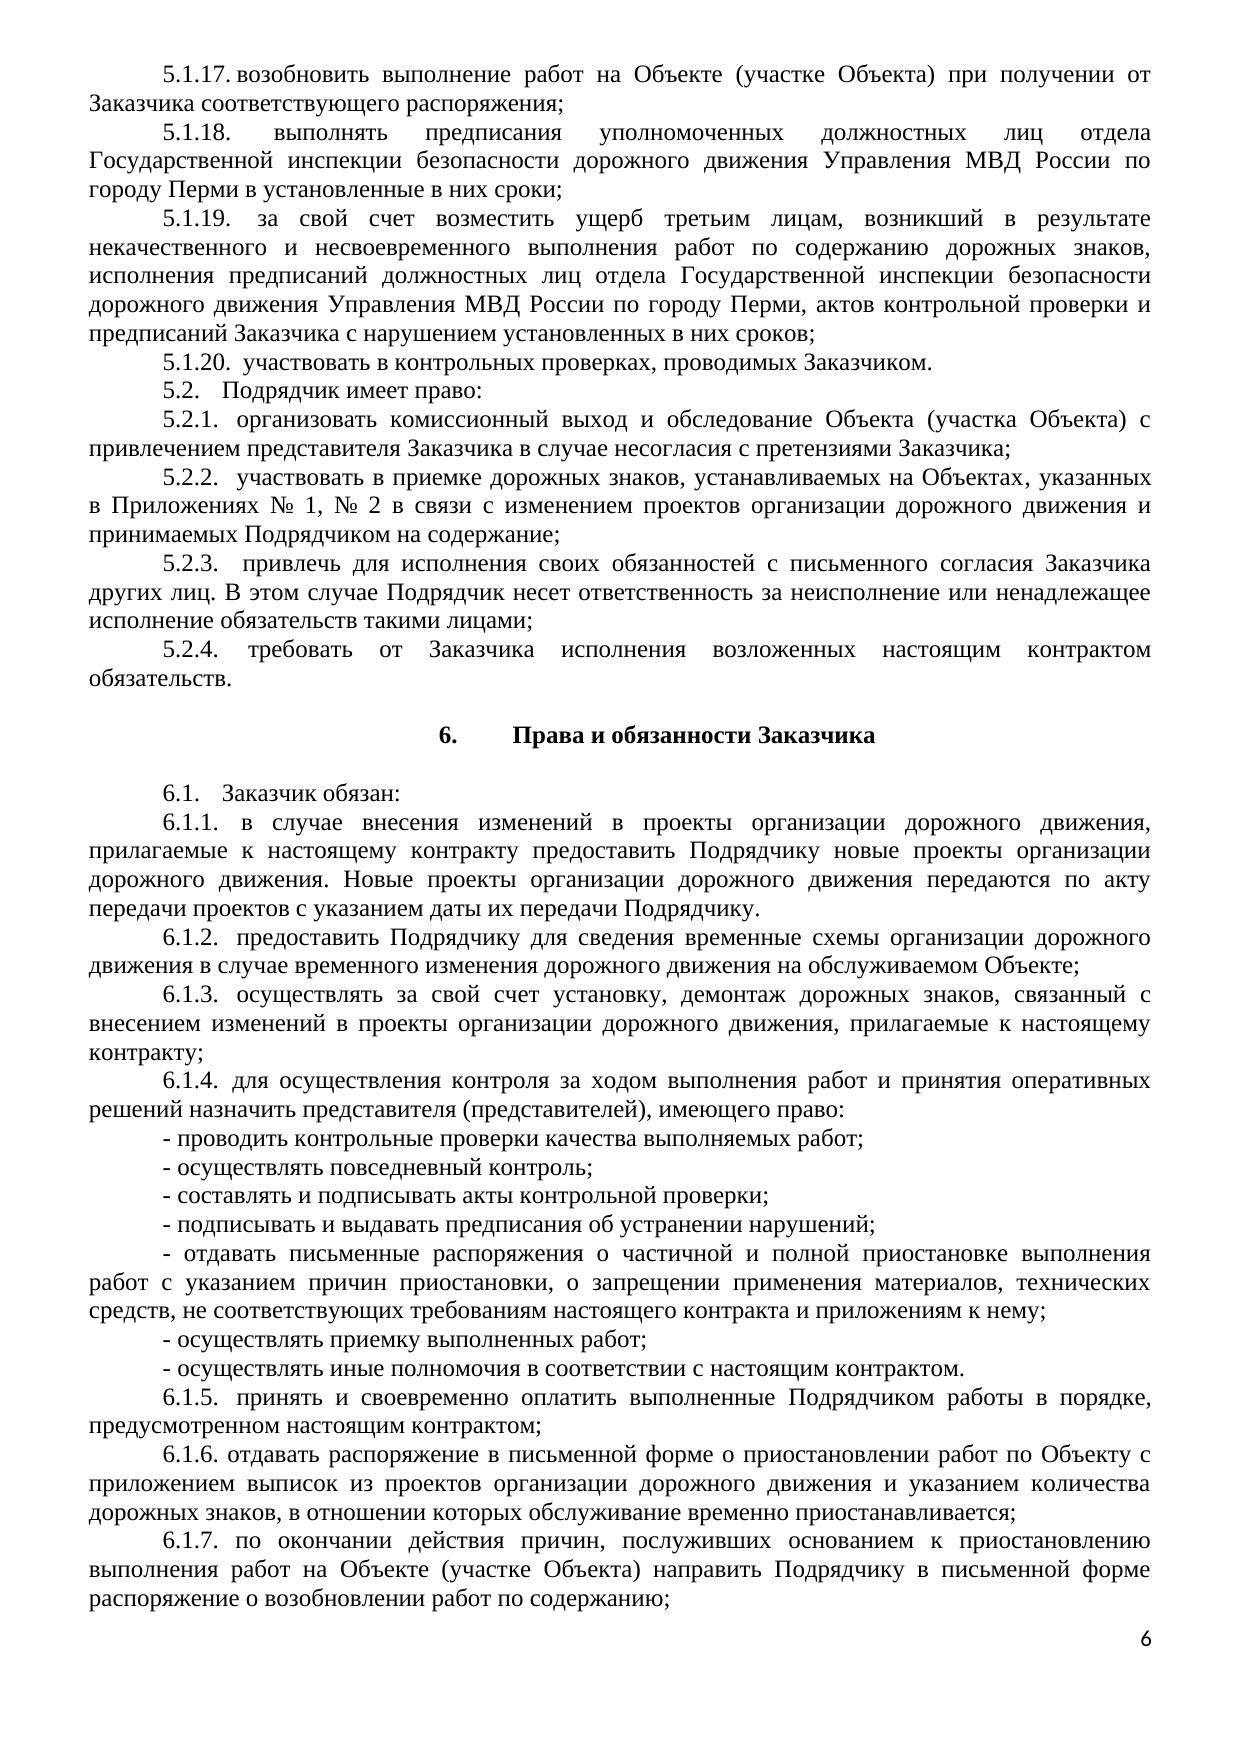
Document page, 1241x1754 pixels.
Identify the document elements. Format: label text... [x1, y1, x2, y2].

text 6.1.6. отдавать распоряжение в письменной форме о приостановлении работ по Объекту с приложением выписок из проектов организации дорожного движения и указанием количества дорожных знаков, в отношении которых обслуживание временно приостанавливается; [89, 1439, 1152, 1525]
text 6.1.5. принять и своевременно оплатить выполненные Подрядчиком работы в порядке, предусмотренном настоящим контрактом; [89, 1382, 1152, 1439]
text 5.2.2. участвовать в приемке дорожных знаков, устанавливаемых на Объектах, указанных в Приложениях № 1, № 2 в связи с изменением проектов организации дорожного движения и принимаемых Подрядчиком на содержание; [89, 462, 1152, 548]
text - подписывать и выдавать предписания об устранении нарушений; [89, 1209, 1152, 1238]
text - составлять и подписывать акты контрольной проверки; [89, 1180, 1152, 1209]
text 6.1.4. для осуществления контроля за ходом выполнения работ и принятия оперативных решений назначить представителя (представителей), имеющего право: [89, 1065, 1152, 1123]
text - осуществлять иные полномочия в соответствии с настоящим контрактом. [89, 1353, 1152, 1382]
list возобновить выполнение работ на Объекте (участке Объекта) при получении от Заказчика соответствующего распоряжения; [89, 59, 1152, 117]
list участвовать в контрольных проверках, проводимых Заказчиком. [89, 347, 1152, 375]
text 5.2.3. привлечь для исполнения своих обязанностей с письменного согласия Заказчика других лиц. В этом случае Подрядчик несет ответственность за неисполнение или ненадлежащее исполнение обязательств такими лицами; [89, 548, 1152, 634]
text 5.2. Подрядчик имеет право: [89, 375, 1152, 404]
text 6.1.1. в случае внесения изменений в проекты организации дорожного движения, прилагаемые к настоящему контракту предоставить Подрядчику новые проекты организации дорожного движения. Новые проекты организации дорожного движения передаются по акту передачи проектов с указанием даты их передачи Подрядчику. [89, 807, 1152, 922]
list выполнять предписания уполномоченных должностных лиц отдела Государственной инспекции безопасности дорожного движения Управления МВД России по городу Перми в установленные в них сроки; [89, 117, 1152, 203]
text 6.1.2. предоставить Подрядчику для сведения временные схемы организации дорожного движения в случае временного изменения дорожного движения на обслуживаемом Объекте; [89, 922, 1152, 979]
text 5.2.1. организовать комиссионный выход и обследование Объекта (участка Объекта) с привлечением представителя Заказчика в случае несогласия с претензиями Заказчика; [89, 404, 1152, 462]
text 6.1.3. осуществлять за свой счет установку, демонтаж дорожных знаков, связанный с внесением изменений в проекты организации дорожного движения, прилагаемые к настоящему контракту; [89, 979, 1152, 1065]
text - проводить контрольные проверки качества выполняемых работ; [89, 1123, 1152, 1152]
text 6.1.7. по окончании действия причин, послуживших основанием к приостановлению выполнения работ на Объекте (участке Объекта) направить Подрядчику в письменной форме распоряжение о возобновлении работ по содержанию; [89, 1525, 1152, 1612]
text - осуществлять повседневный контроль; [89, 1152, 1152, 1180]
text 6. Права и обязанности Заказчика [89, 720, 1152, 749]
text - осуществлять приемку выполненных работ; [89, 1324, 1152, 1353]
text 5.2.4. требовать от Заказчика исполнения возложенных настоящим контрактом обязательств. [89, 634, 1152, 692]
text 6.1. Заказчик обязан: [89, 778, 1152, 807]
list за свой счет возместить ущерб третьим лицам, возникший в результате некачественного и несвоевременного выполнения работ по содержанию дорожных знаков, исполнения предписаний должностных лиц отдела Государственной инспекции безопасности дорожного движения Управления МВД России по городу Перми, актов контрольной проверки и предписаний Заказчика с нарушением установленных в них сроков; [89, 203, 1152, 347]
text - отдавать письменные распоряжения о частичной и полной приостановке выполнения работ с указанием причин приостановки, о запрещении применения материалов, технических средств, не соответствующих требованиям настоящего контракта и приложениям к нему; [89, 1238, 1152, 1324]
